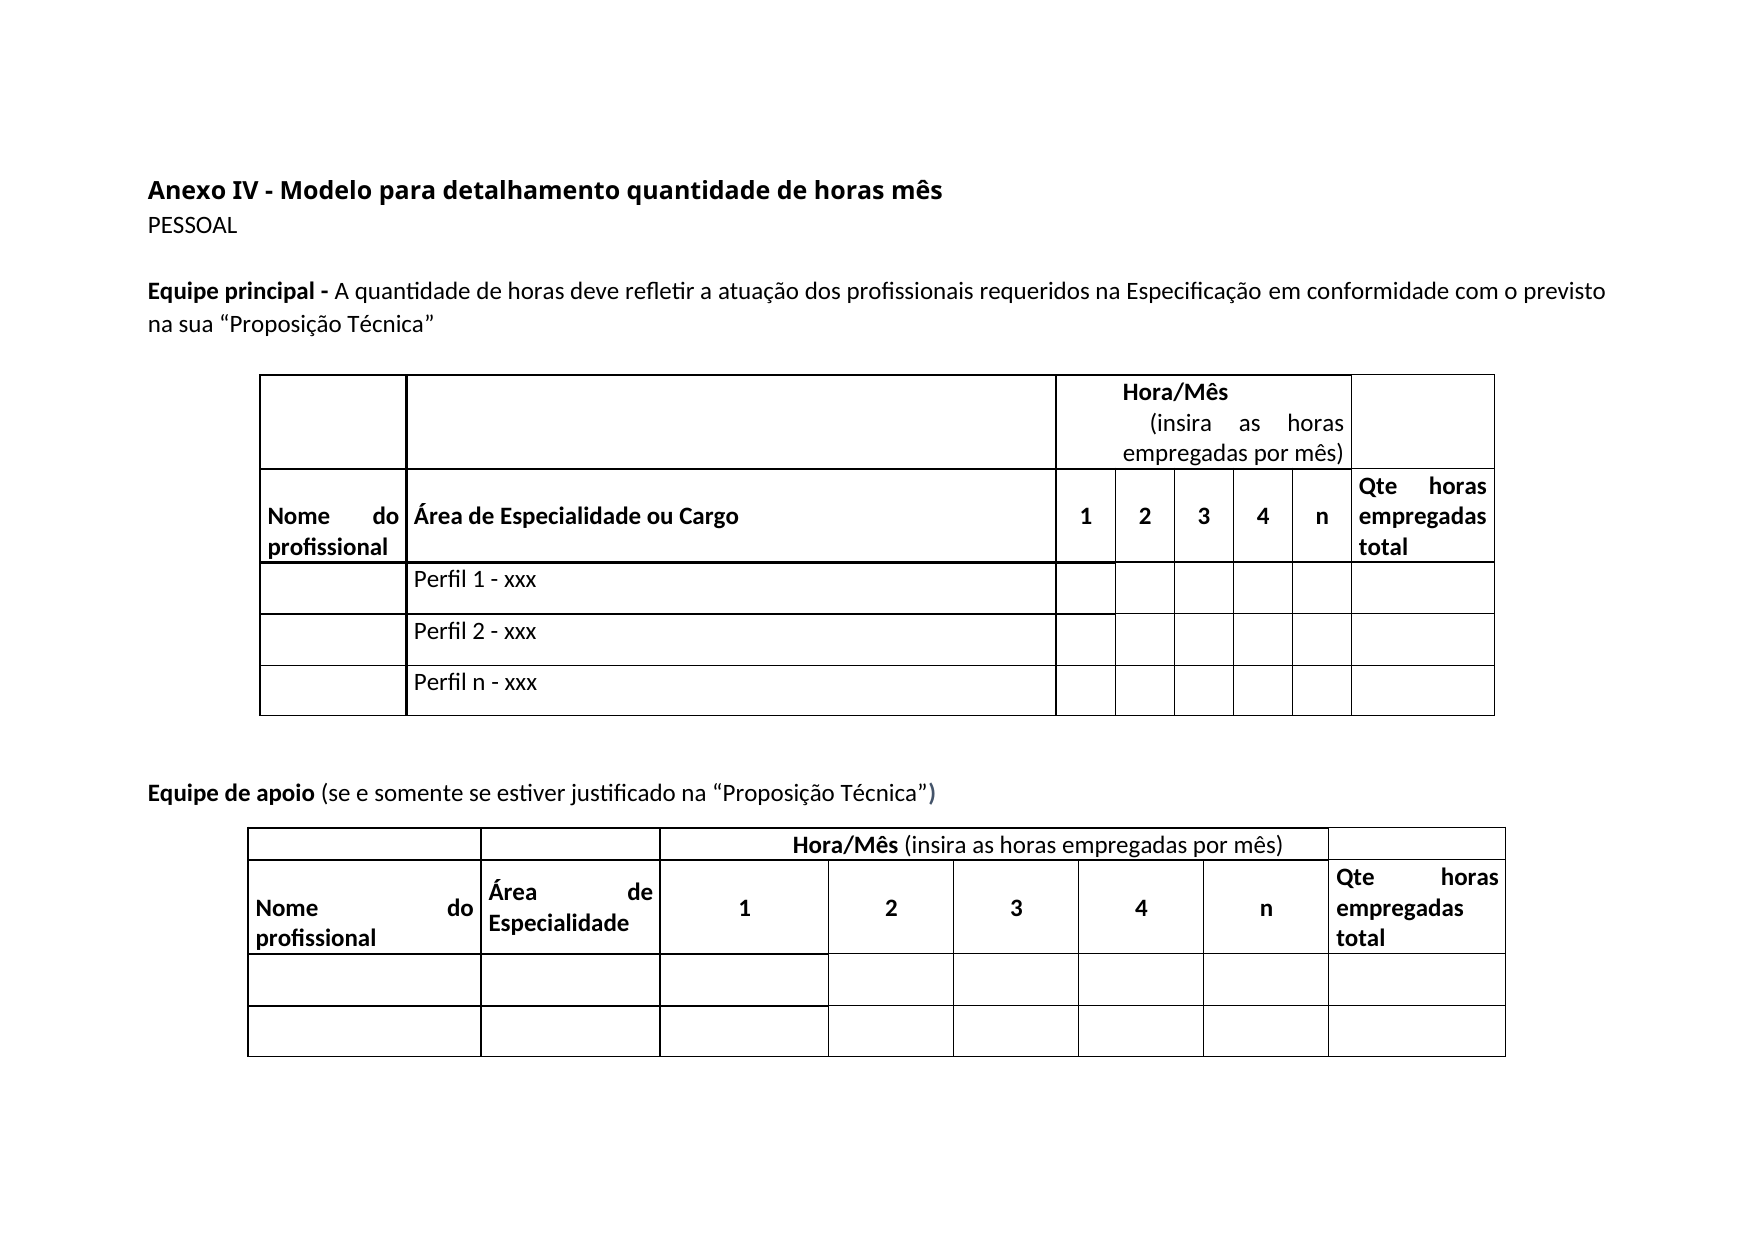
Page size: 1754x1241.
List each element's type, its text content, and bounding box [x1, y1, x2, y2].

table_cell [954, 954, 1078, 1004]
table_cell [661, 1007, 828, 1056]
table_cell [1204, 1006, 1328, 1056]
table_cell [829, 1006, 953, 1056]
table_cell [1234, 666, 1292, 715]
table_header [261, 376, 405, 468]
table_cell [1352, 614, 1494, 664]
table_cell [249, 1007, 480, 1056]
table_header [249, 829, 480, 859]
table_cell [1116, 666, 1174, 715]
table_cell [249, 955, 480, 1004]
table_header [661, 829, 785, 859]
table_cell 3 [954, 861, 1078, 953]
table_header [482, 829, 659, 859]
table_cell Área de Especialidade [482, 861, 659, 953]
table_cell [1057, 615, 1115, 664]
table_cell Perfil 1 - xxx [408, 564, 1055, 613]
subtitle Anexo IV - Modelo para detalhamento quantidade de horas mês [148, 173, 1606, 207]
table_header [1352, 375, 1494, 468]
table_cell Nome do profissional [261, 470, 405, 561]
table_cell [261, 615, 405, 664]
table_cell 2 [829, 861, 953, 953]
text Equipe principal - A quantidade de horas deve refletir a atuação dos profissionais requeridos na Especificação em conformidade com o previsto na sua “Proposição Técnica” [148, 275, 1606, 339]
table_cell [1057, 666, 1115, 715]
table_cell [1116, 614, 1174, 664]
table_cell 3 [1175, 470, 1233, 561]
table_header Hora/Mês (insira as horas empregadas por mês) [1115, 376, 1351, 468]
table_header [1329, 828, 1505, 859]
table_cell [1293, 666, 1351, 715]
table_cell 1 [661, 861, 828, 953]
table_cell [954, 1006, 1078, 1056]
table_header Hora/Mês (insira as horas empregadas por mês) [785, 829, 1328, 859]
table_cell [1352, 563, 1494, 613]
table_cell [829, 954, 953, 1004]
table_cell Qte horas empregadas total [1329, 860, 1505, 953]
table_cell 4 [1234, 470, 1292, 561]
table_cell [661, 955, 828, 1004]
table_cell Nome do profissional [249, 861, 480, 953]
table_cell [261, 666, 405, 715]
table_cell [482, 955, 659, 1004]
table_cell Área de Especialidade ou Cargo [408, 470, 1055, 561]
table_header [1057, 376, 1115, 468]
table_cell 1 [1057, 470, 1115, 561]
table_header [408, 376, 1055, 468]
table_cell [1234, 614, 1292, 664]
table_cell [1079, 954, 1203, 1004]
table_cell [482, 1007, 659, 1056]
table_cell [1329, 1006, 1505, 1056]
table_cell [1175, 563, 1233, 613]
table_cell Perfil n - xxx [408, 666, 1055, 715]
table_cell [1329, 954, 1505, 1004]
table_cell Perfil 2 - xxx [408, 615, 1055, 664]
table_cell Qte horas empregadas total [1352, 469, 1494, 561]
text PESSOAL [148, 209, 1606, 240]
table_cell [1175, 614, 1233, 664]
table_cell 4 [1079, 861, 1203, 953]
table_cell n [1204, 861, 1328, 953]
table_cell [1057, 564, 1115, 613]
table_cell 2 [1116, 470, 1174, 561]
table_cell [1079, 1006, 1203, 1056]
table_cell [1204, 954, 1328, 1004]
table_cell [1234, 563, 1292, 613]
text Equipe de apoio (se e somente se estiver justificado na “Proposição Técnica”) [148, 777, 1606, 808]
table_cell [1116, 563, 1174, 613]
table_cell [261, 564, 405, 613]
table_cell [1175, 666, 1233, 715]
table_cell [1352, 666, 1494, 715]
table_cell n [1293, 470, 1351, 561]
table_cell [1293, 614, 1351, 664]
table_cell [1293, 563, 1351, 613]
